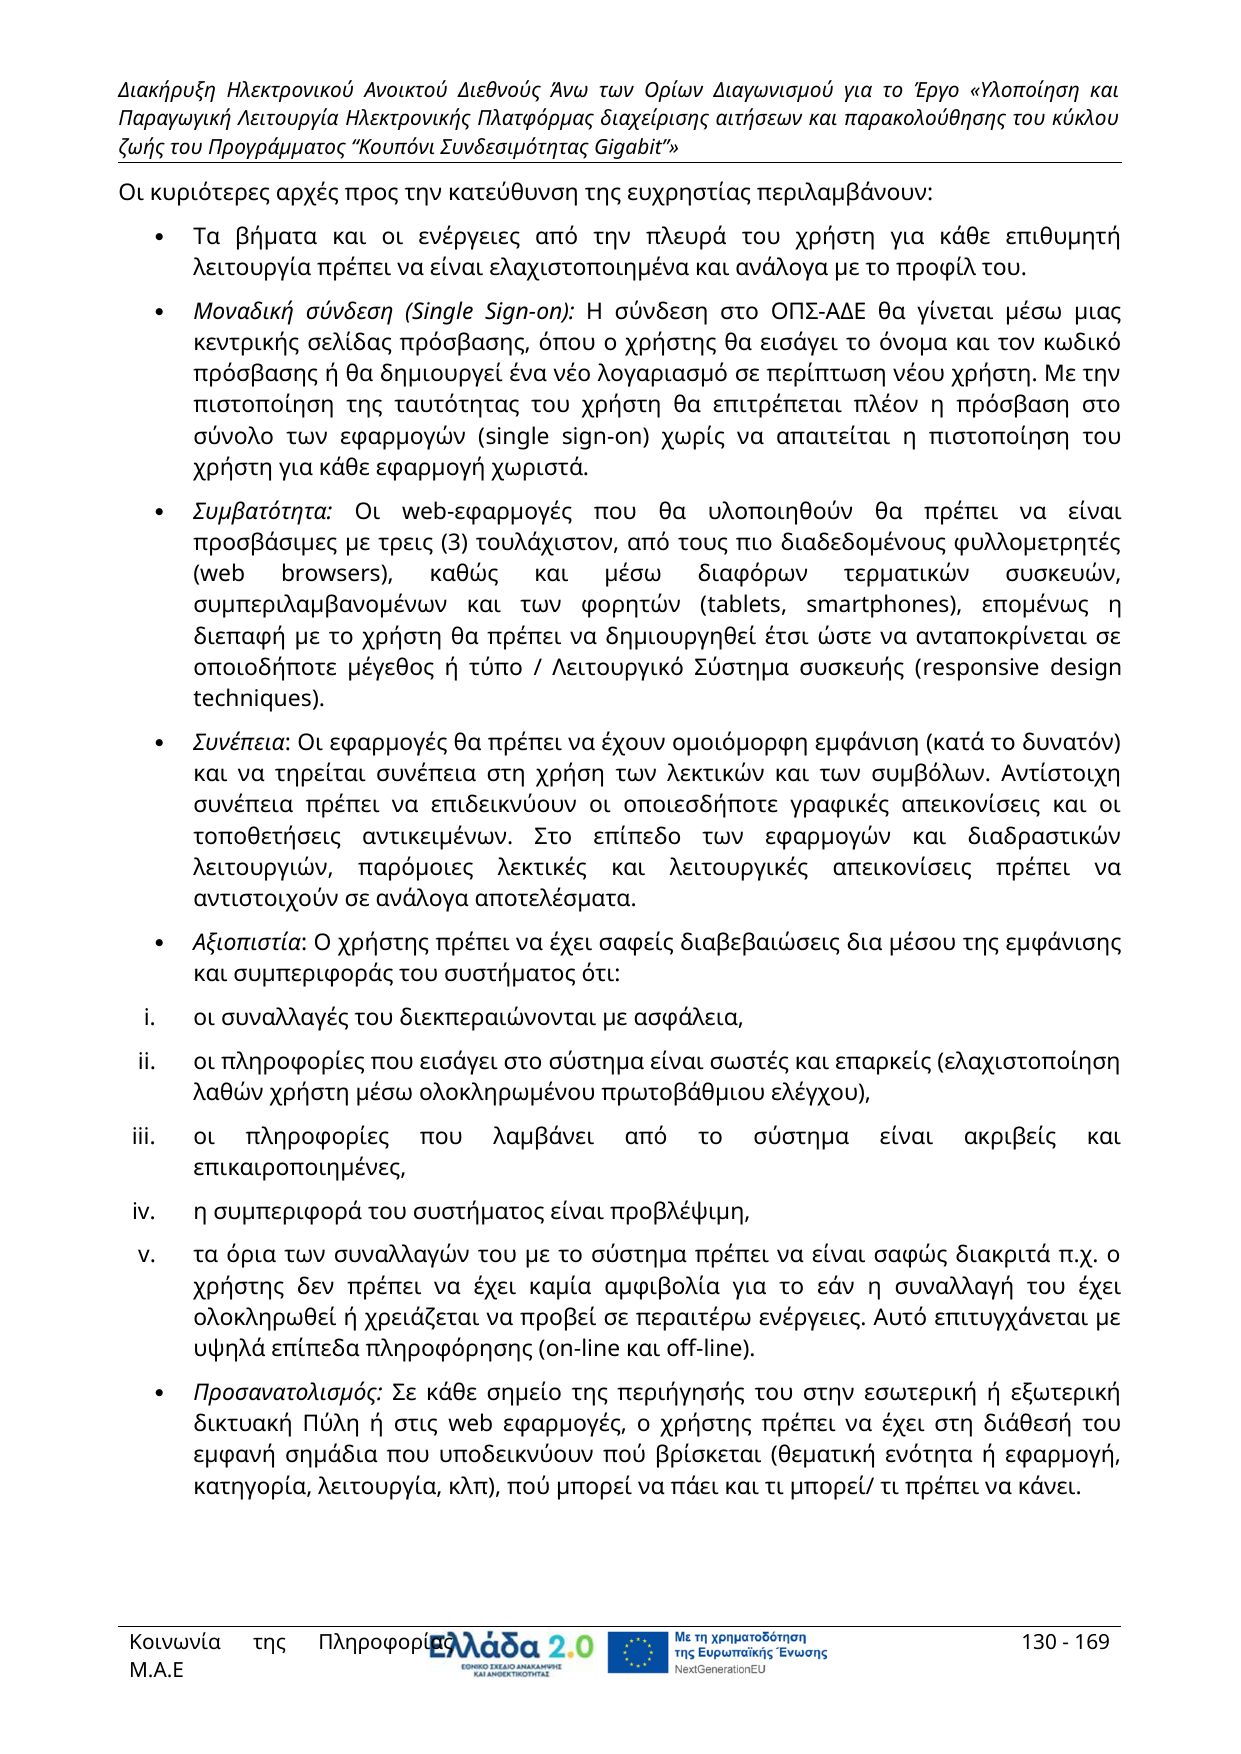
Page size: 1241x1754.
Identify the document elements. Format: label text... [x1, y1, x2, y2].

list Αξιοπιστία: Ο χρήστης πρέπει να έχει σαφείς διαβεβαιώσεις δια μέσου της εμφάνισης και συμπεριφοράς του συστήματος ότι: [156, 926, 1122, 988]
list οι συναλλαγές του διεκπεραιώνονται με ασφάλεια, [156, 1001, 1122, 1032]
list οι πληροφορίες που λαμβάνει από το σύστημα είναι ακριβείς και επικαιροποιημένες, [156, 1120, 1122, 1182]
list τα όρια των συναλλαγών του με το σύστημα πρέπει να είναι σαφώς διακριτά π.χ. ο χρήστης δεν πρέπει να έχει καμία αμφιβολία για το εάν η συναλλαγή του έχει ολοκληρωθεί ή χρειάζεται να προβεί σε περαιτέρω ενέργειες. Αυτό επιτυγχάνεται με υψηλά επίπεδα πληροφόρησης (on-line και off-line). [156, 1238, 1122, 1363]
list Μοναδική σύνδεση (Single Sign-on): Η σύνδεση στο ΟΠΣ-ΑΔΕ θα γίνεται μέσω μιας κεντρικής σελίδας πρόσβασης, όπου ο χρήστης θα εισάγει το όνομα και τον κωδικό πρόσβασης ή θα δημιουργεί ένα νέο λογαριασμό σε περίπτωση νέου χρήστη. Με την πιστοποίηση της ταυτότητας του χρήστη θα επιτρέπεται πλέον η πρόσβαση στο σύνολο των εφαρμογών (single sign-on) χωρίς να απαιτείται η πιστοποίηση του χρήστη για κάθε εφαρμογή χωριστά. [156, 295, 1122, 482]
list Συνέπεια: Οι εφαρμογές θα πρέπει να έχουν ομοιόμορφη εμφάνιση (κατά το δυνατόν) και να τηρείται συνέπεια στη χρήση των λεκτικών και των συμβόλων. Αντίστοιχη συνέπεια πρέπει να επιδεικνύουν οι οποιεσδήποτε γραφικές απεικονίσεις και οι τοποθετήσεις αντικειμένων. Στο επίπεδο των εφαρμογών και διαδραστικών λειτουργιών, παρόμοιες λεκτικές και λειτουργικές απεικονίσεις πρέπει να αντιστοιχούν σε ανάλογα αποτελέσματα. [156, 726, 1122, 913]
list Τα βήματα και οι ενέργειες από την πλευρά του χρήστη για κάθε επιθυμητή λειτουργία πρέπει να είναι ελαχιστοποιημένα και ανάλογα με το προφίλ του. [156, 220, 1122, 282]
list Προσανατολισμός: Σε κάθε σημείο της περιήγησής του στην εσωτερική ή εξωτερική δικτυακή Πύλη ή στις web εφαρμογές, ο χρήστης πρέπει να έχει στη διάθεσή του εμφανή σημάδια που υποδεικνύουν πού βρίσκεται (θεματική ενότητα ή εφαρμογή, κατηγορία, λειτουργία, κλπ), πού μπορεί να πάει και τι μπορεί/ τι πρέπει να κάνει. [156, 1376, 1122, 1501]
list οι πληροφορίες που εισάγει στο σύστημα είναι σωστές και επαρκείς (ελαχιστοποίηση λαθών χρήστη μέσω ολοκληρωμένου πρωτοβάθμιου ελέγχου), [156, 1045, 1122, 1107]
list η συμπεριφορά του συστήματος είναι προβλέψιμη, [156, 1195, 1122, 1226]
text Οι κυριότερες αρχές προς την κατεύθυνση της ευχρηστίας περιλαμβάνουν: [118, 176, 1122, 207]
list Συμβατότητα: Οι web-εφαρμογές που θα υλοποιηθούν θα πρέπει να είναι προσβάσιμες με τρεις (3) τουλάχιστον, από τους πιο διαδεδομένους φυλλομετρητές (web browsers), καθώς και μέσω διαφόρων τερματικών συσκευών, συμπεριλαμβανομένων και των φορητών (tablets, smartphones), επομένως η διεπαφή με το χρήστη θα πρέπει να δημιουργηθεί έτσι ώστε να ανταποκρίνεται σε οποιοδήποτε μέγεθος ή τύπο / Λειτουργικό Σύστημα συσκευής (responsive design techniques). [156, 495, 1122, 713]
picture [427, 1627, 834, 1678]
